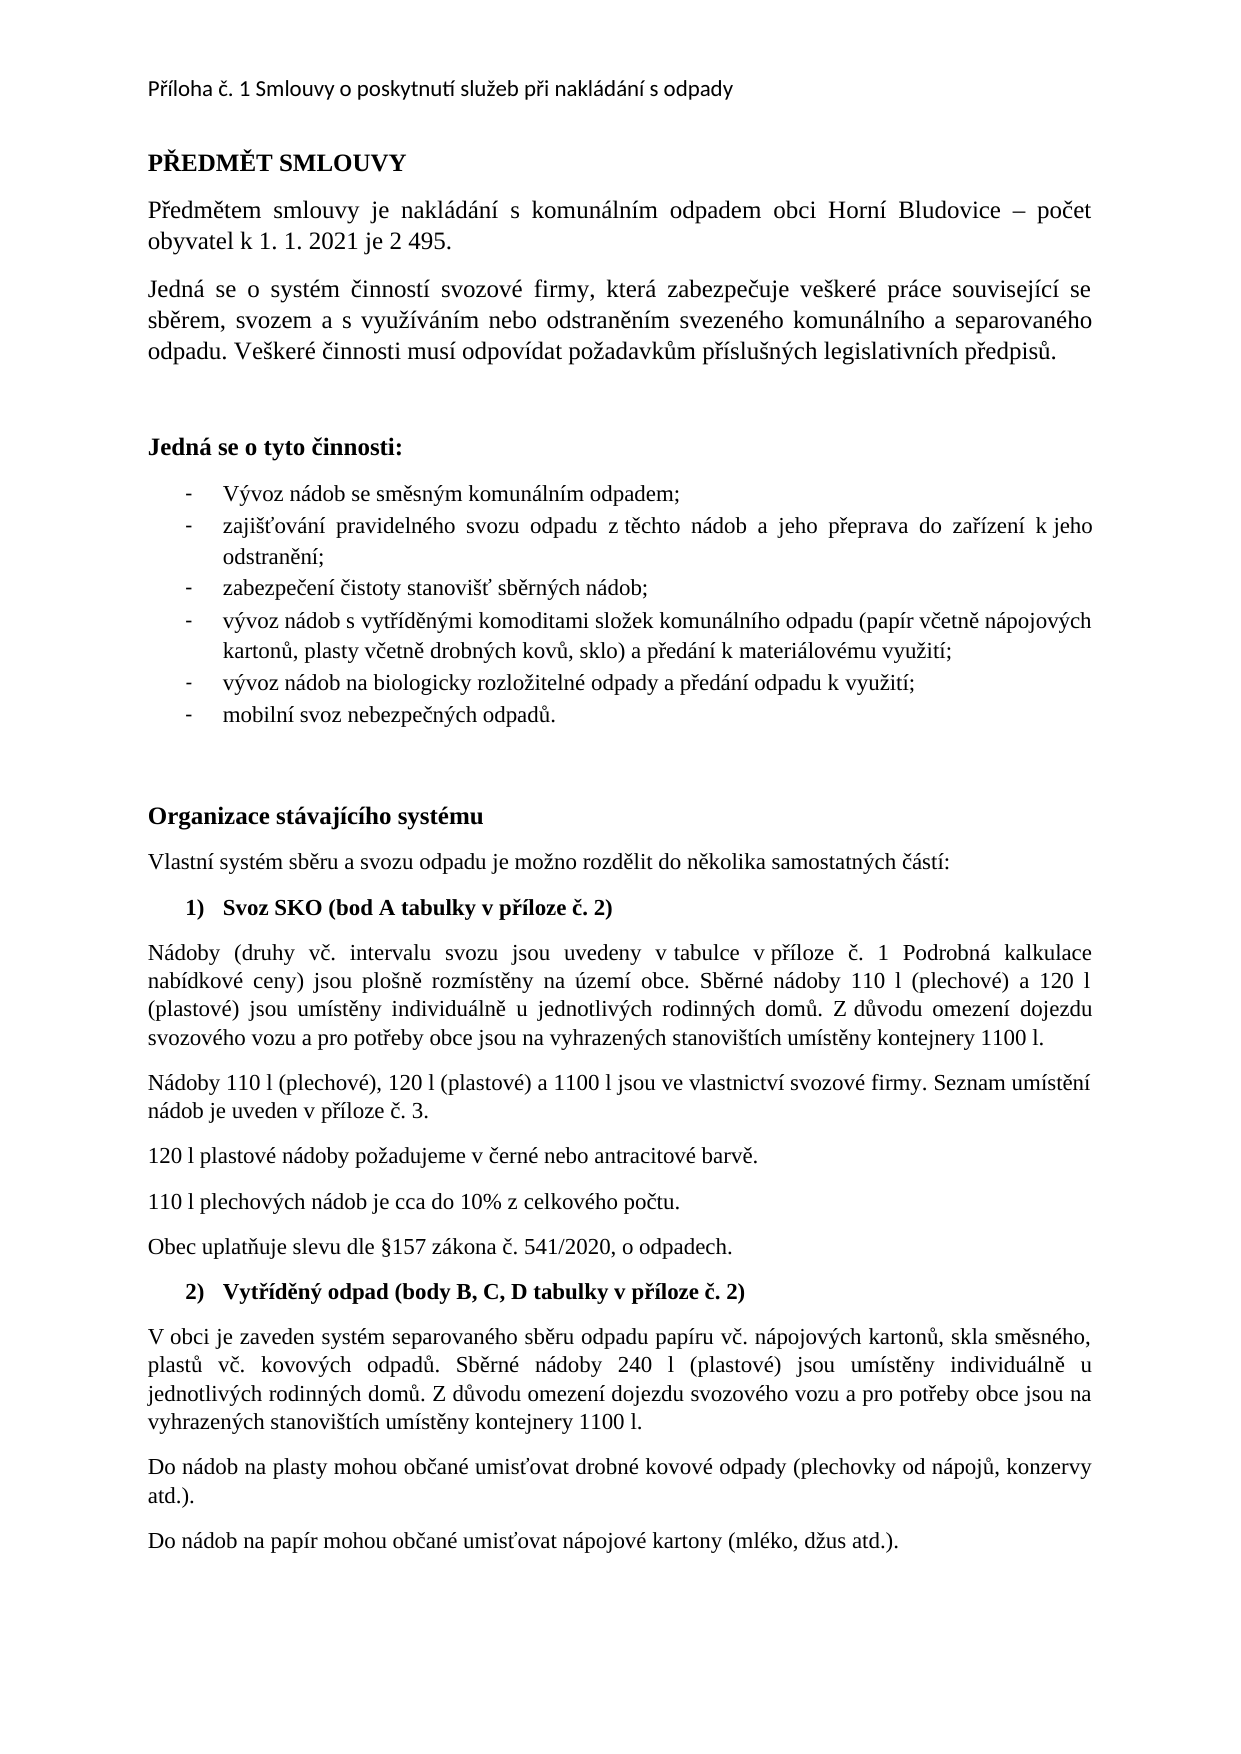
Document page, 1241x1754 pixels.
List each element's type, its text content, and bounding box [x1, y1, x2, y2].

list zajišťování pravidelného svozu odpadu z těchto nádob a jeho přeprava do zařízení k jeho odstranění; [185, 511, 1093, 570]
text V obci je zaveden systém separovaného sběru odpadu papíru vč. nápojových kartonů, skla směsného, plastů vč. kovových odpadů. Sběrné nádoby 240 l (plastové) jsou umístěny individuálně u jednotlivých rodinných domů. Z důvodu omezení dojezdu svozového vozu a pro potřeby obce jsou na vyhrazených stanovištích umístěny kontejnery 1100 l. [148, 1323, 1093, 1435]
text PŘEDMĚT SMLOUVY [148, 148, 1093, 176]
list vývoz nádob s vytříděnými komoditami složek komunálního odpadu (papír včetně nápojových kartonů, plasty včetně drobných kovů, sklo) a předání k materiálovému využití; [185, 606, 1093, 664]
text Předmětem smlouvy je nakládání s komunálním odpadem obci Horní Bludovice – počet obyvatel k 1. 1. 2021 je 2 495. [148, 195, 1093, 255]
text Obec uplatňuje slevu dle §157 zákona č. 541/2020, o odpadech. [148, 1233, 1093, 1259]
text 110 l plechových nádob je cca do 10% z celkového počtu. [148, 1188, 1093, 1214]
text Jedná se o systém činností svozové firmy, která zabezpečuje veškeré práce související se sběrem, svozem a s využíváním nebo odstraněním svezeného komunálního a separovaného odpadu. Veškeré činnosti musí odpovídat požadavkům příslušných legislativních předpisů. [148, 274, 1093, 365]
text Do nádob na plasty mohou občané umisťovat drobné kovové odpady (plechovky od nápojů, konzervy atd.). [148, 1453, 1093, 1508]
text Nádoby 110 l (plechové), 120 l (plastové) a 1100 l jsou ve vlastnictví svozové firmy. Seznam umístění nádob je uveden v příloze č. 3. [148, 1069, 1093, 1124]
list Vytříděný odpad (body B, C, D tabulky v příloze č. 2) [185, 1278, 1093, 1304]
text Do nádob na papír mohou občané umisťovat nápojové kartony (mléko, džus atd.). [148, 1527, 1093, 1553]
list mobilní svoz nebezpečných odpadů. [185, 700, 1093, 728]
list Svoz SKO (bod A tabulky v příloze č. 2) [185, 893, 1093, 920]
text 120 l plastové nádoby požadujeme v černé nebo antracitové barvě. [148, 1143, 1093, 1169]
text Jedná se o tyto činnosti: [148, 432, 1093, 460]
list zabezpečení čistoty stanovišť sběrných nádob; [185, 573, 1093, 602]
list Vývoz nádob se směsným komunálním odpadem; [185, 479, 1093, 507]
text Organizace stávajícího systému [148, 801, 1093, 829]
list vývoz nádob na biologicky rozložitelné odpady a předání odpadu k využití; [185, 668, 1093, 696]
text Nádoby (druhy vč. intervalu svozu jsou uvedeny v tabulce v příloze č. 1 Podrobná kalkulace nabídkové ceny) jsou plošně rozmístěny na území obce. Sběrné nádoby 110 l (plechové) a 120 l (plastové) jsou umístěny individuálně u jednotlivých rodinných domů. Z důvodu omezení dojezdu svozového vozu a pro potřeby obce jsou na vyhrazených stanovištích umístěny kontejnery 1100 l. [148, 939, 1093, 1050]
text Vlastní systém sběru a svozu odpadu je možno rozdělit do několika samostatných částí: [148, 848, 1093, 875]
